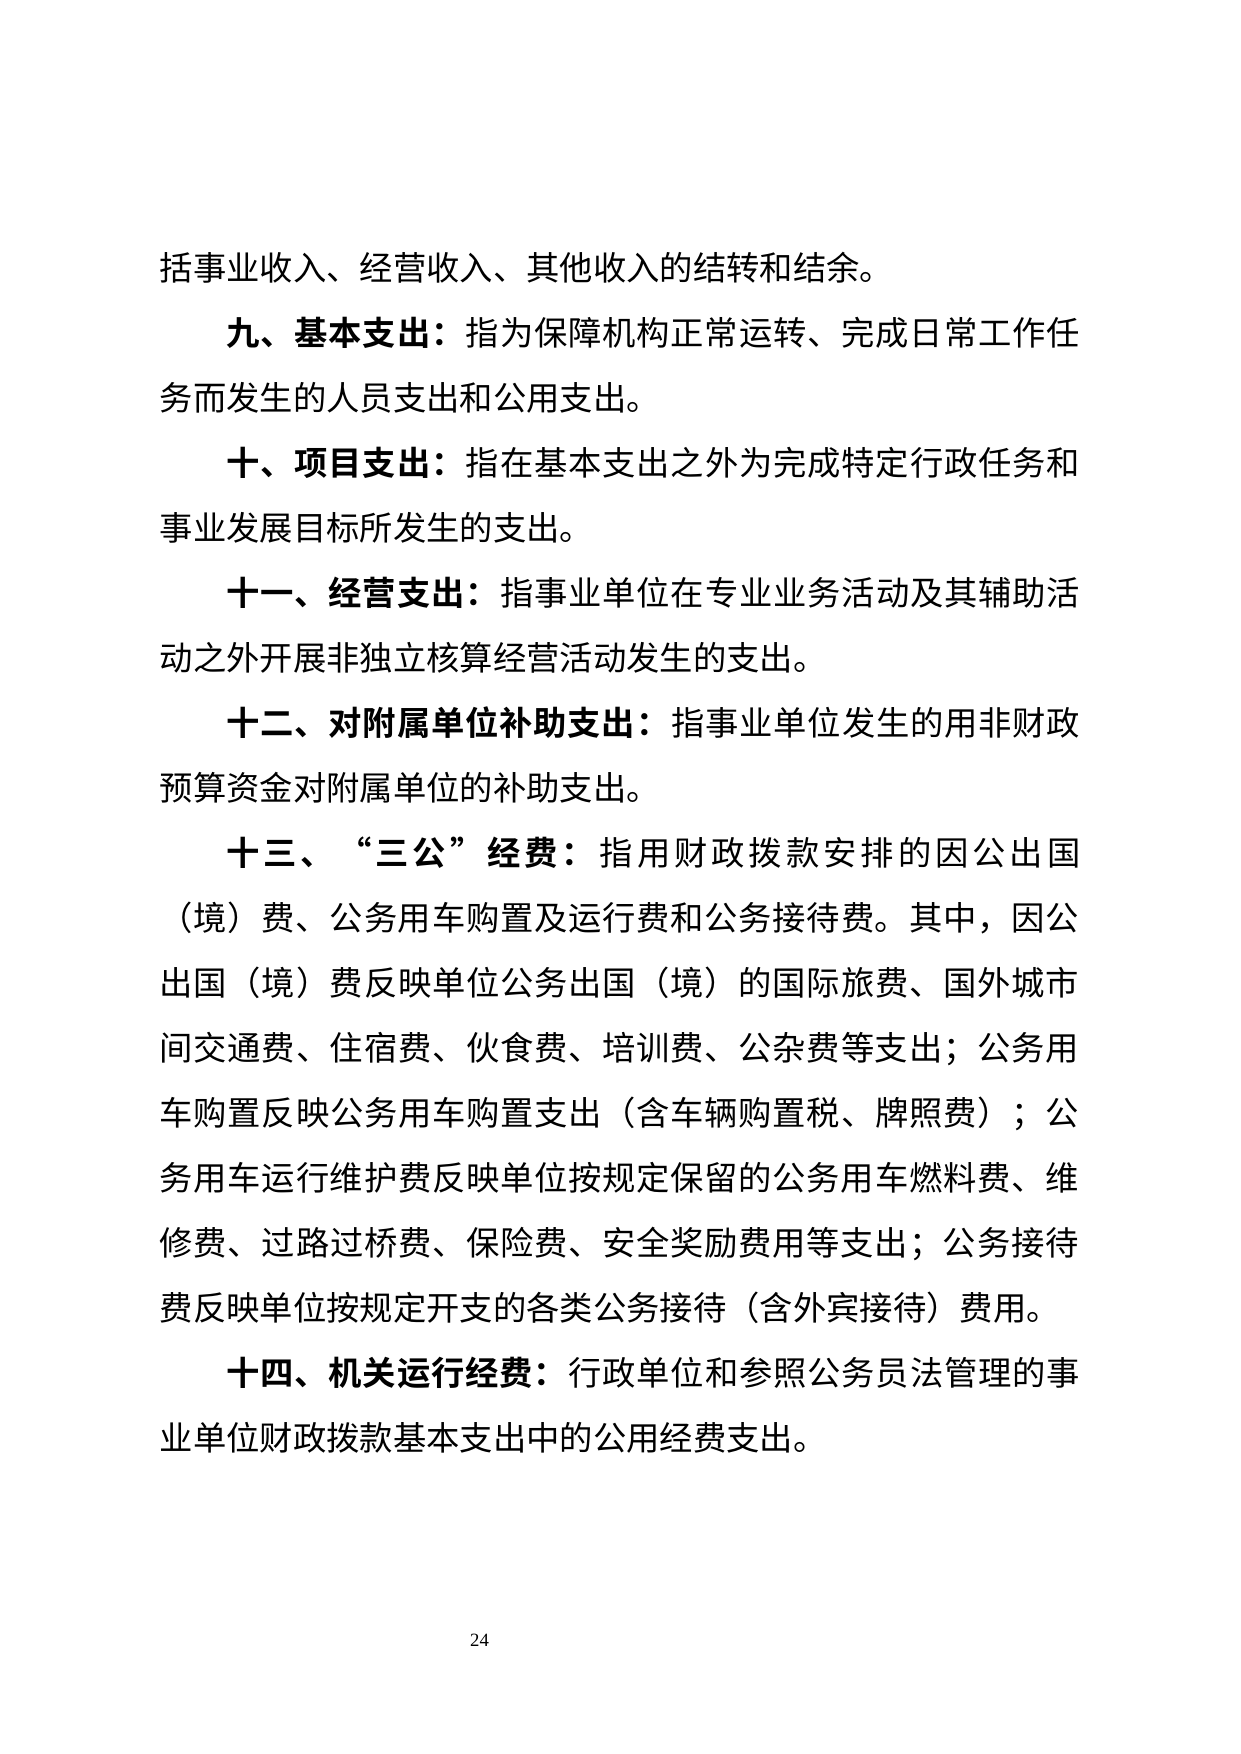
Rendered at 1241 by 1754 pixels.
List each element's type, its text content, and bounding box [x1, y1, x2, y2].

text 十二、对附属单位补助支出：指事业单位发生的用非财政预算资金对附属单位的补助支出。 [159, 688, 1081, 818]
text 十一、经营支出：指事业单位在专业业务活动及其辅助活动之外开展非独立核算经营活动发生的支出。 [159, 558, 1081, 688]
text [159, 233, 1081, 298]
text 十四、机关运行经费：行政单位和参照公务员法管理的事业单位财政拨款基本支出中的公用经费支出。 [159, 1338, 1081, 1468]
text 九、基本支出：指为保障机构正常运转、完成日常工作任务而发生的人员支出和公用支出。 [159, 298, 1081, 428]
text 十、项目支出：指在基本支出之外为完成特定行政任务和事业发展目标所发生的支出。 [159, 428, 1081, 558]
text 十三、“三公”经费：指用财政拨款安排的因公出国（境）费、公务用车购置及运行费和公务接待费。其中，因公出国（境）费反映单位公务出国（境）的国际旅费、国外城市间交通费、住宿费、伙食费、培训费、公杂费等支出；公务用车购置反映公务用车购置支出（含车辆购置税、牌照费）；公务用车运行维护费反映单位按规定保留的公务用车燃料费、维修费、过路过桥费、保险费、安全奖励费用等支出；公务接待费反映单位按规定开支的各类公务接待（含外宾接待）费用。 [159, 818, 1081, 1338]
